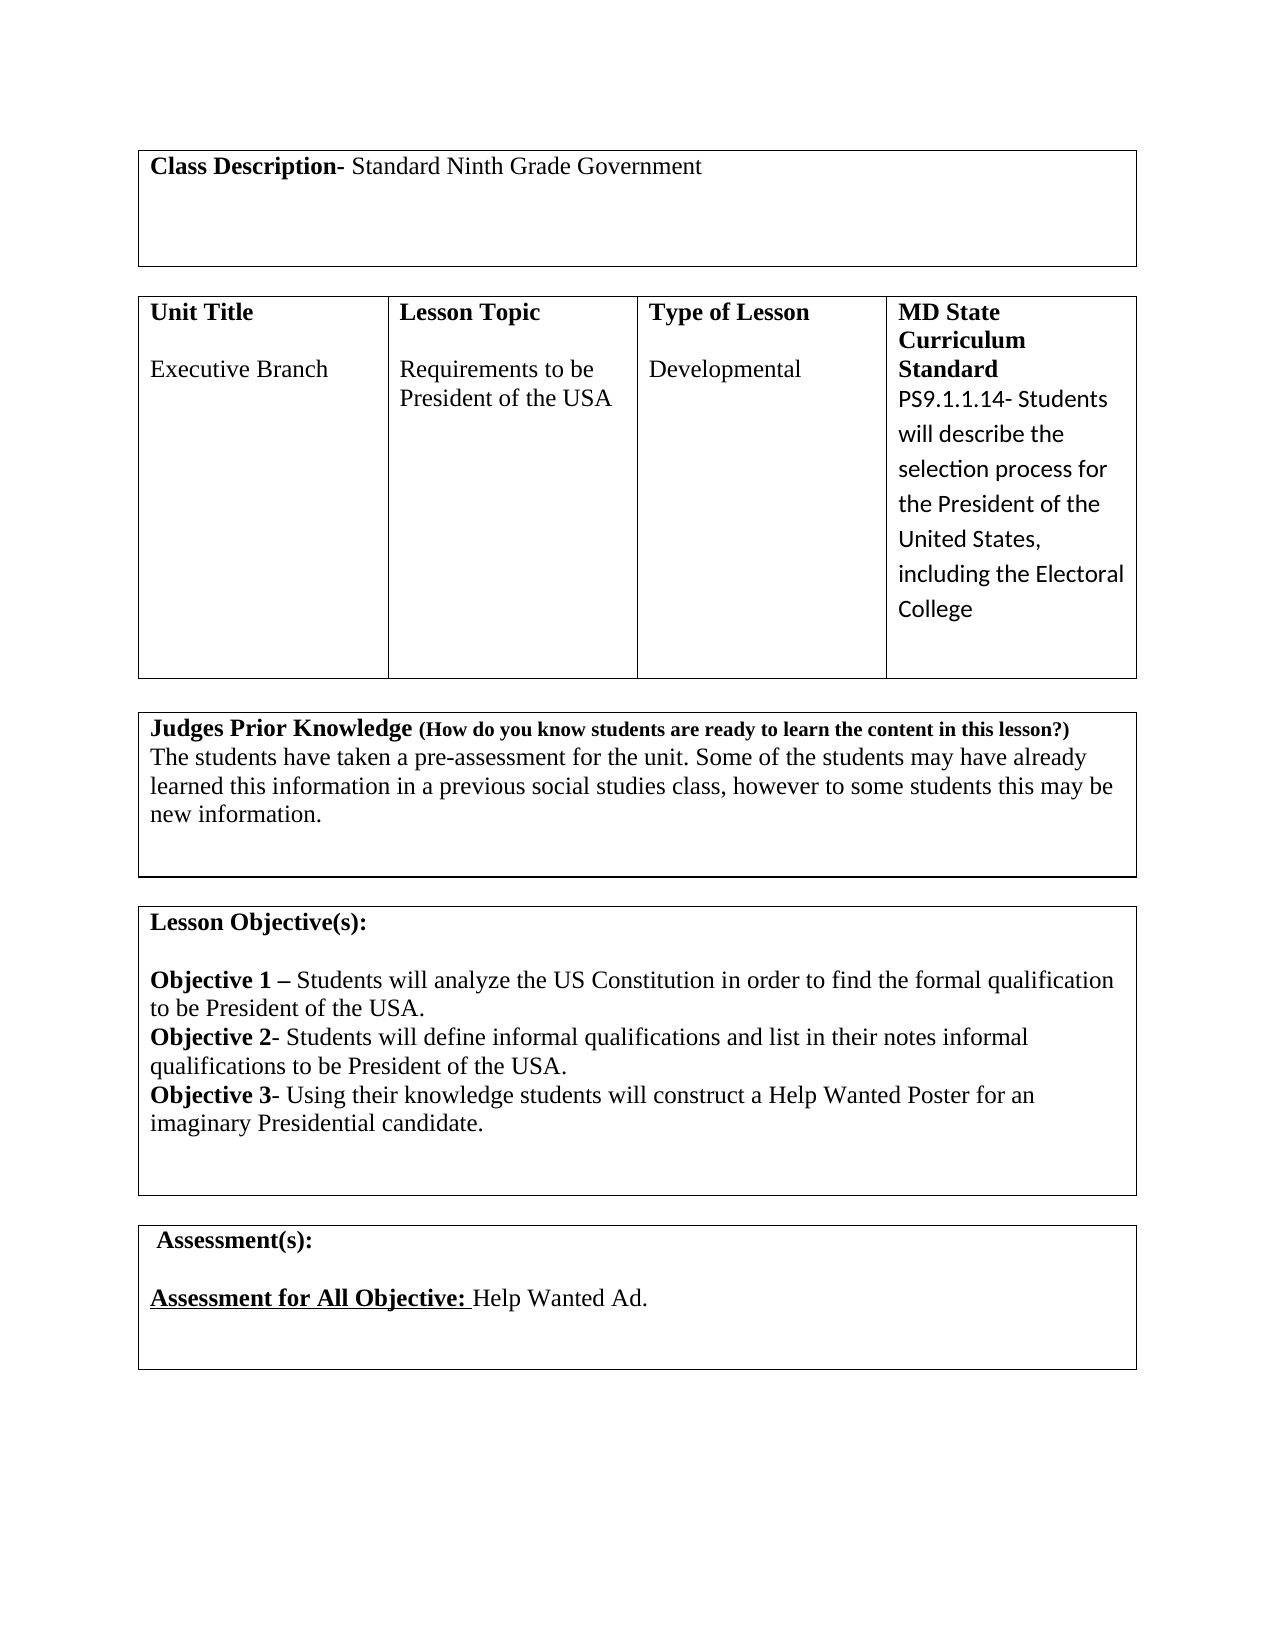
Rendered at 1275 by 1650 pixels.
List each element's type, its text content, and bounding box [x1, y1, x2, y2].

table_header Judges Prior Knowledge (How do you know students are ready to learn the content in this lesson?) The students have taken a pre-assessment for the unit. Some of the students may have already learned this information in a previous social studies class, however to some students this may be new information. [139, 713, 1136, 876]
table_header Lesson Objective(s): Objective 1 – Students will analyze the US Constitution in order to find the formal qualification to be President of the USA. Objective 2- Students will define informal qualifications and list in their notes informal qualifications to be President of the USA. Objective 3- Using their knowledge students will construct a Help Wanted Poster for an imaginary Presidential candidate. [139, 907, 1136, 1195]
table_header MD State Curriculum Standard PS9.1.1.14- Students will describe the selection process for the President of the United States, including the Electoral College [887, 297, 1136, 678]
table_header Unit Title Executive Branch [139, 297, 388, 678]
table_header Assessment(s): Assessment for All Objective: Help Wanted Ad. [139, 1226, 1136, 1369]
table_header Type of Lesson Developmental [638, 297, 886, 678]
table_header Class Description- Standard Ninth Grade Government [139, 151, 1136, 266]
table_header Lesson Topic Requirements to be President of the USA [389, 297, 637, 678]
